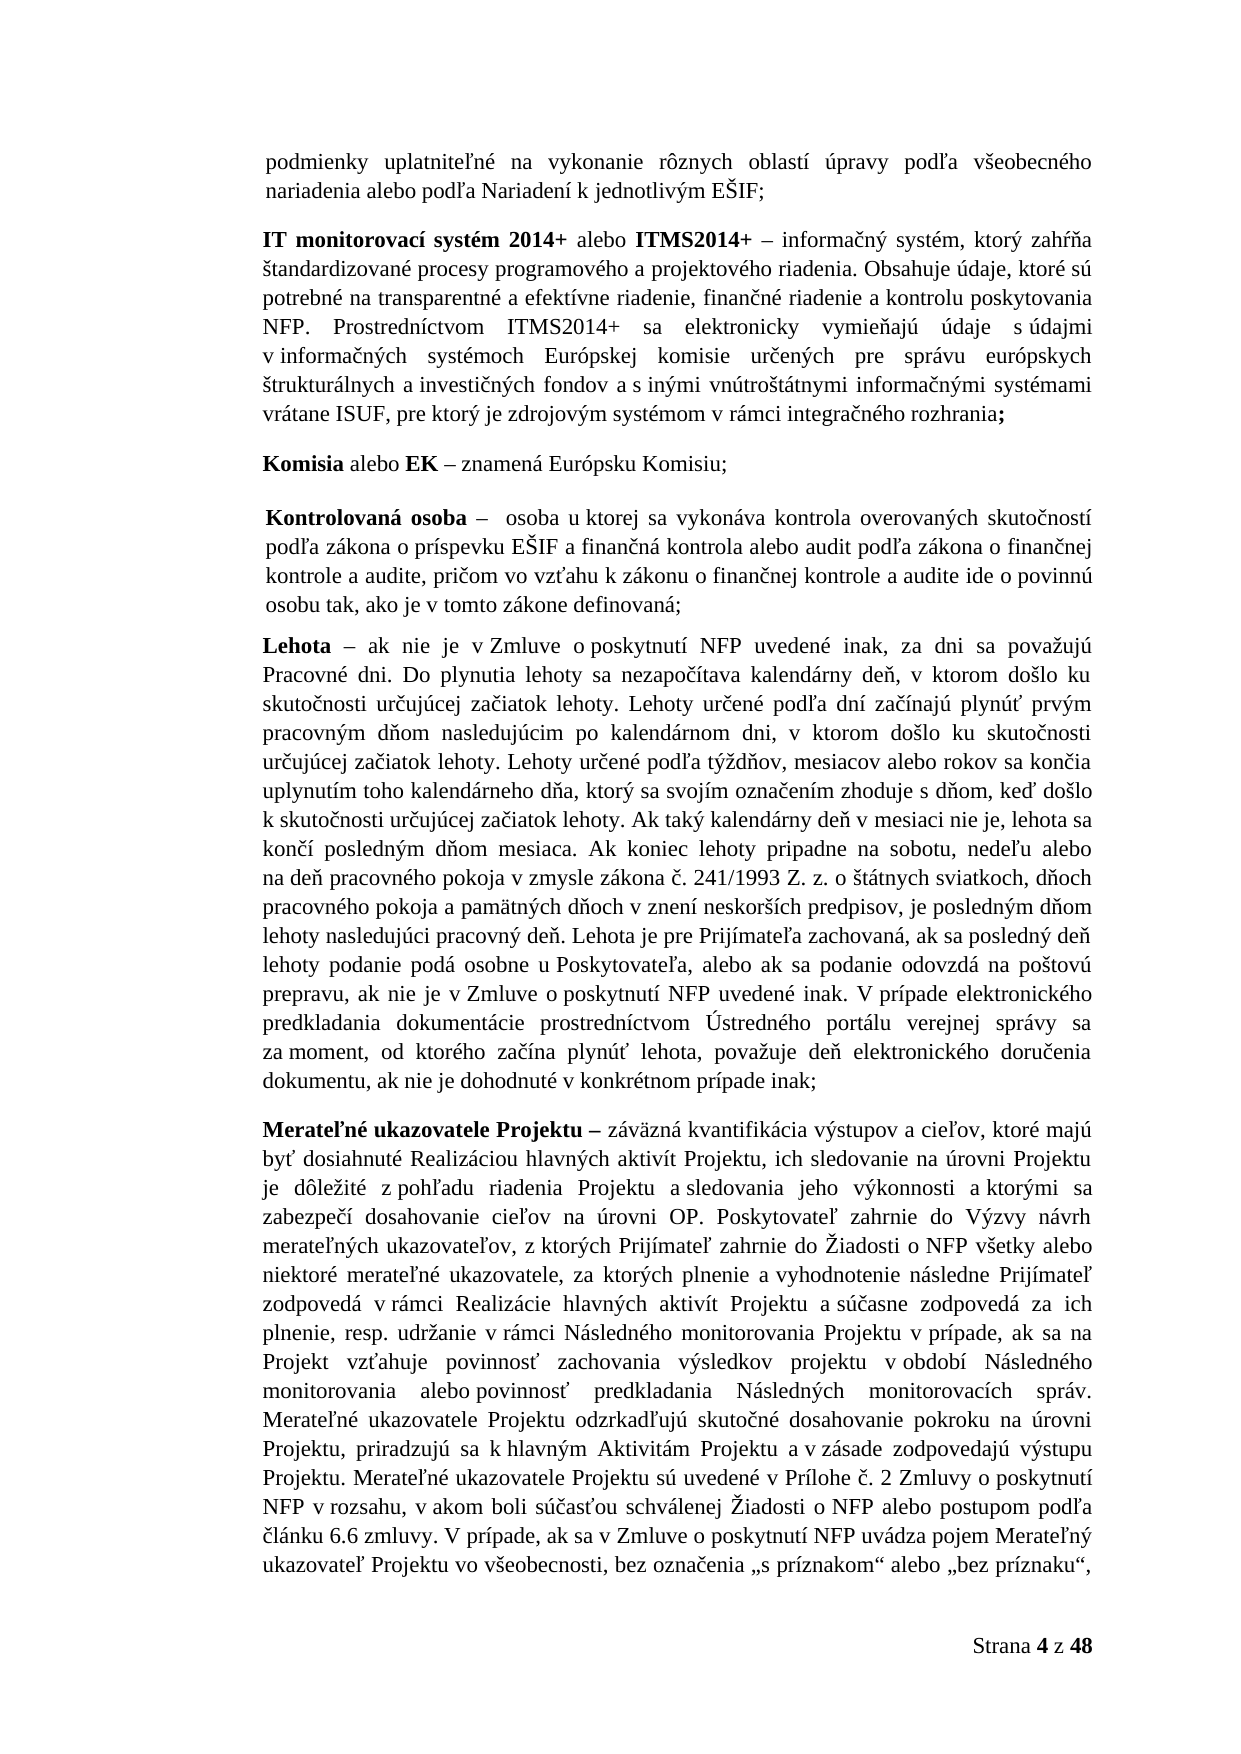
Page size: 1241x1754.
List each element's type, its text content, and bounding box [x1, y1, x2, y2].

text IT monitorovací systém 2014+ alebo ITMS2014+ – informačný systém, ktorý zahŕňa štandardizované procesy programového a projektového riadenia. Obsahuje údaje, ktoré sú potrebné na transparentné a efektívne riadenie, finančné riadenie a kontrolu poskytovania NFP. Prostredníctvom ITMS2014+ sa elektronicky vymieňajú údaje s údajmi v informačných systémoch Európskej komisie určených pre správu európskych štrukturálnych a investičných fondov a s inými vnútroštátnymi informačnými systémami vrátane ISUF, pre ktorý je zdrojovým systémom v rámci integračného rozhrania; [262, 226, 1092, 427]
text Lehota – ak nie je v Zmluve o poskytnutí NFP uvedené inak, za dni sa považujú Pracovné dni. Do plynutia lehoty sa nezapočítava kalendárny deň, v ktorom došlo ku skutočnosti určujúcej začiatok lehoty. Lehoty určené podľa dní začínajú plynúť prvým pracovným dňom nasledujúcim po kalendárnom dni, v ktorom došlo ku skutočnosti určujúcej začiatok lehoty. Lehoty určené podľa týždňov, mesiacov alebo rokov sa končia uplynutím toho kalendárneho dňa, ktorý sa svojím označením zhoduje s dňom, keď došlo k skutočnosti určujúcej začiatok lehoty. Ak taký kalendárny deň v mesiaci nie je, lehota sa končí posledným dňom mesiaca. Ak koniec lehoty pripadne na sobotu, nedeľu alebo na deň pracovného pokoja v zmysle zákona č. 241/1993 Z. z. o štátnych sviatkoch, dňoch pracovného pokoja a pamätných dňoch v znení neskorších predpisov, je posledným dňom lehoty nasledujúci pracovný deň. Lehota je pre Prijímateľa zachovaná, ak sa posledný deň lehoty podanie podá osobne u Poskytovateľa, alebo ak sa podanie odovzdá na poštovú prepravu, ak nie je v Zmluve o poskytnutí NFP uvedené inak. V prípade elektronického predkladania dokumentácie prostredníctvom Ústredného portálu verejnej správy sa za moment, od ktorého začína plynúť lehota, považuje deň elektronického doručenia dokumentu, ak nie je dohodnuté v konkrétnom prípade inak; [262, 632, 1092, 1093]
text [265, 148, 1092, 203]
list Komisia alebo EK – znamená Európsku Komisiu; [206, 450, 1092, 476]
list Kontrolovaná osoba – osoba u ktorej sa vykonáva kontrola overovaných skutočností podľa zákona o príspevku EŠIF a finančná kontrola alebo audit podľa zákona o finančnej kontrole a audite, pričom vo vzťahu k zákonu o finančnej kontrole a audite ide o povinnú osobu tak, ako je v tomto zákone definovaná; [265, 504, 1092, 617]
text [262, 1116, 1092, 1577]
